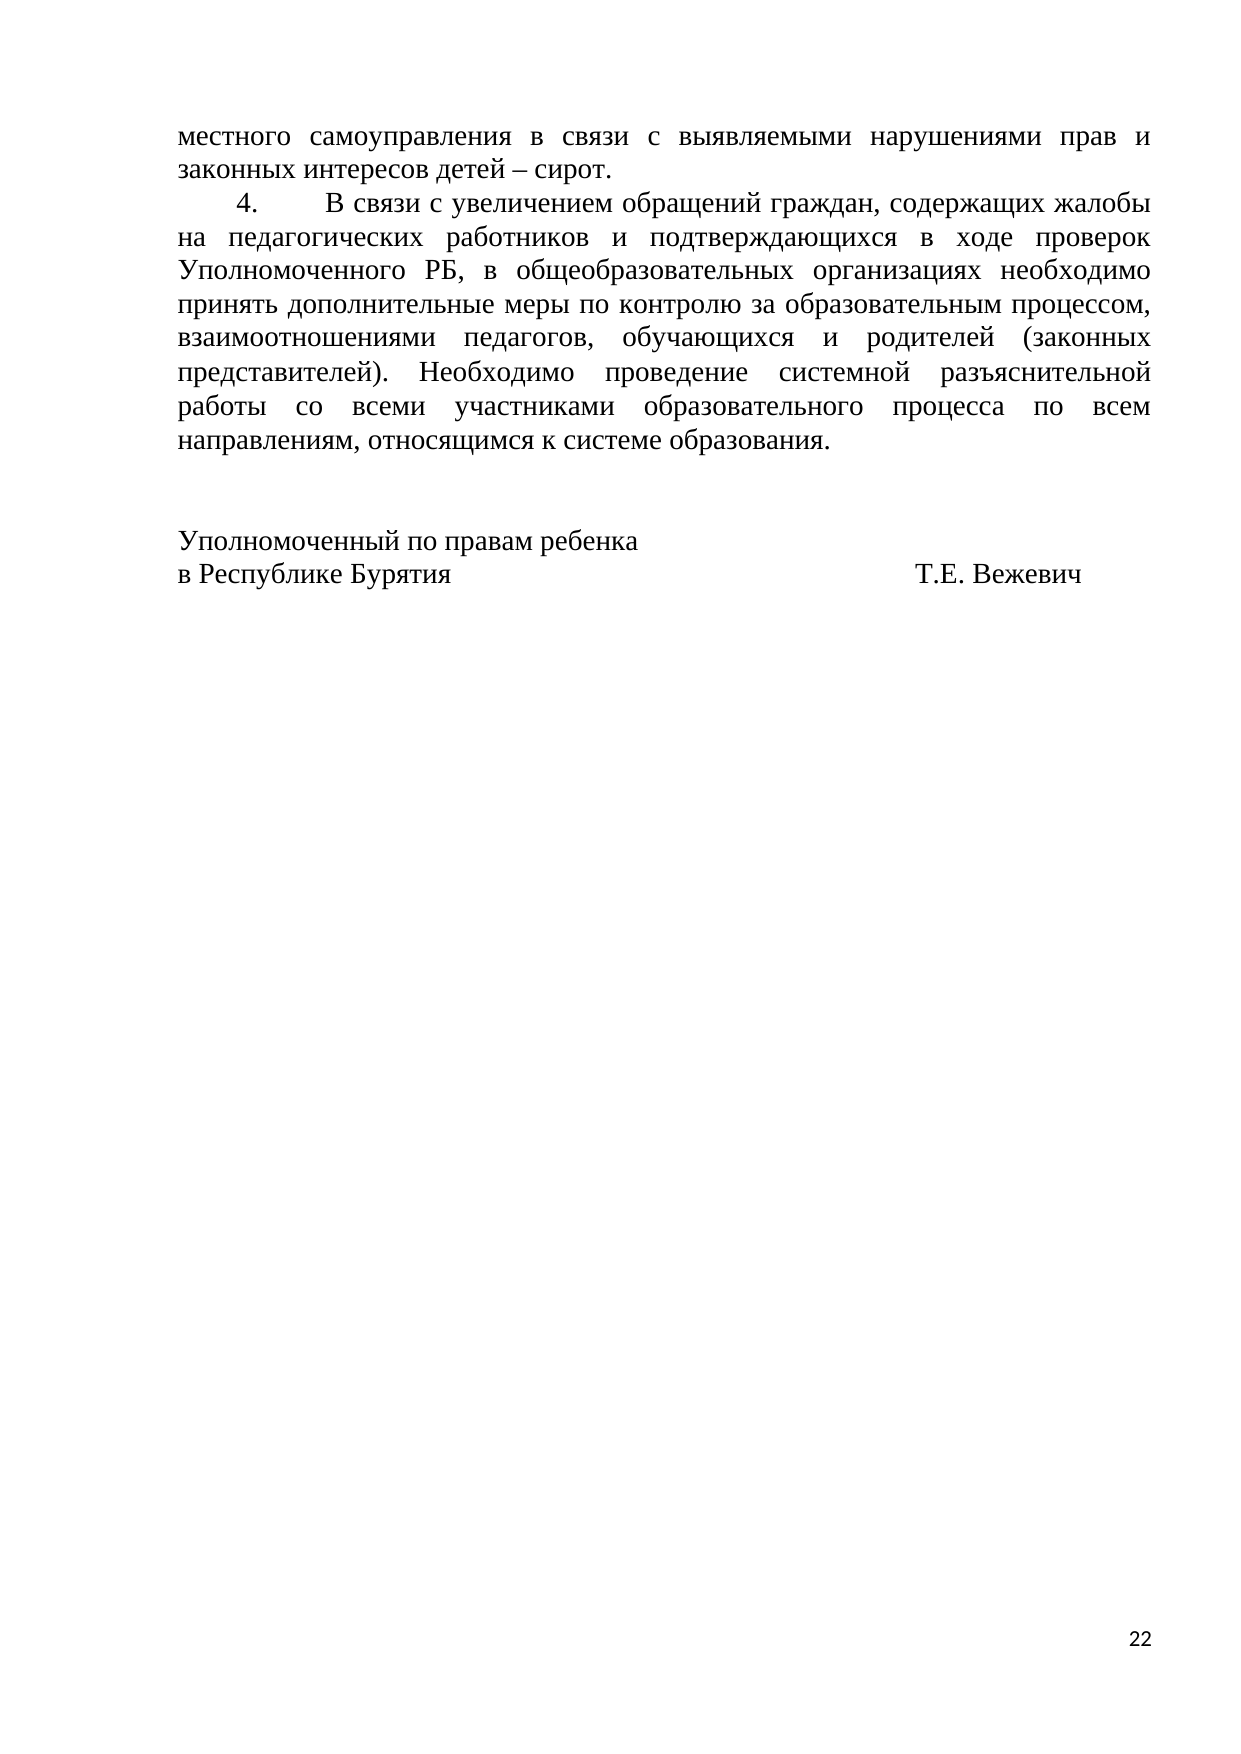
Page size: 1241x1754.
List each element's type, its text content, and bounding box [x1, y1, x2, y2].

list В связи с увеличением обращений граждан, содержащих жалобы на педагогических работников и подтверждающихся в ходе проверок Уполномоченного РБ, в общеобразовательных организациях необходимо принять дополнительные меры по контролю за образовательным процессом, взаимоотношениями педагогов, обучающихся и родителей (законных представителей). Необходимо проведение системной разъяснительной работы со всеми участниками образовательного процесса по всем направлениям, относящимся к системе образования. [177, 185, 1152, 456]
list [177, 118, 1152, 185]
text Уполномоченный по правам ребенка [177, 523, 1152, 556]
text в Республике Бурятия Т.Е. Вежевич [177, 556, 1152, 590]
